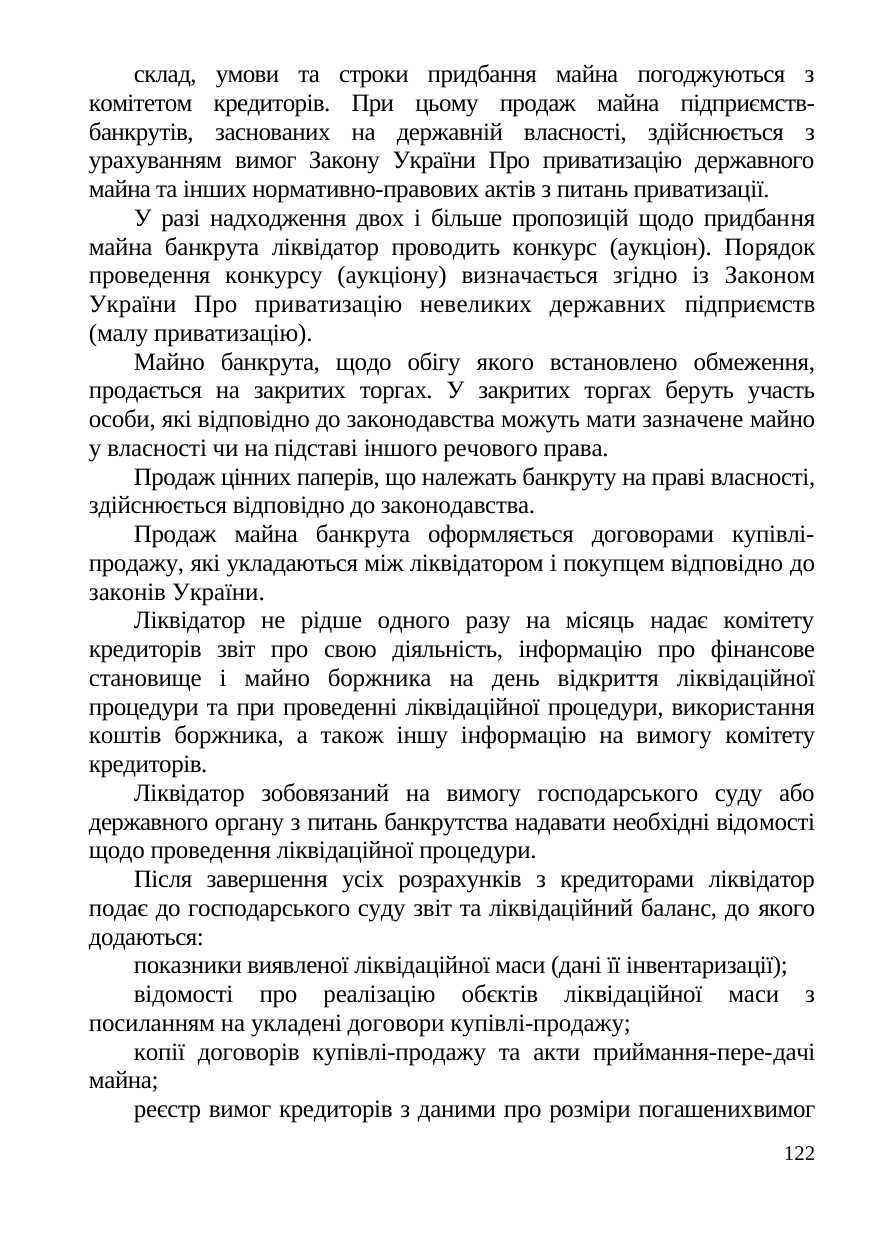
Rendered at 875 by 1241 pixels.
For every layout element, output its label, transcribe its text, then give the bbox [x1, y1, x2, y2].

text Ліквідатор не рідше одного разу на місяць надає комітету кредиторів звіт про свою діяльність, інформацію про фінансове становище і майно боржника на день відкриття ліквідаційної процедури та при проведенні ліквідаційної процедури, використання коштів боржника, а також іншу інформацію на вимогу комітету кредиторів. [89, 605, 815, 778]
text відомості про реалізацію обєктів ліквідаційної маси з посиланням на укладені договори купівлі-продажу; [89, 979, 815, 1037]
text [89, 1094, 815, 1123]
text Після завершення усіх розрахунків з кредиторами ліквідатор подає до господарського суду звіт та ліквідаційний баланс, до якого додаються: [89, 864, 815, 950]
text Продаж цінних паперів, що належать банкруту на праві власності, здійснюється відповідно до законодавства. [89, 462, 815, 519]
text Майно банкрута, щодо обігу якого встановлено обмеження, продається на закритих торгах. У закритих торгах беруть участь особи, які відповідно до законодавства можуть мати зазначене майно у власності чи на підставі іншого речового права. [89, 347, 815, 462]
text склад, умови та строки придбання майна погоджуються з комітетом кредиторів. При цьому продаж майна підприємств-банкрутів, заснованих на державній власності, здійснюється з урахуванням вимог Закону України Про приватизацію державного майна та інших нормативно-правових актів з питань приватизації. [89, 59, 815, 203]
text показники виявленої ліквідаційної маси (дані її інвентаризації); [89, 950, 815, 979]
text Продаж майна банкрута оформляється договорами купівлі-продажу, які укладаються між ліквідатором і покупцем відповідно до законів України. [89, 519, 815, 605]
text копії договорів купівлі-продажу та акти приймання-пере-дачі майна; [89, 1037, 815, 1094]
text Ліквідатор зобовязаний на вимогу господарського суду або державного органу з питань банкрутства надавати необхідні відомості щодо проведення ліквідаційної процедури. [89, 778, 815, 864]
text У разі надходження двох і більше пропозицій щодо придбання майна банкрута ліквідатор проводить конкурс (аукціон). Порядок проведення конкурсу (аукціону) визначається згідно із Законом України Про приватизацію невеликих державних підприємств (малу приватизацію). [89, 203, 815, 347]
